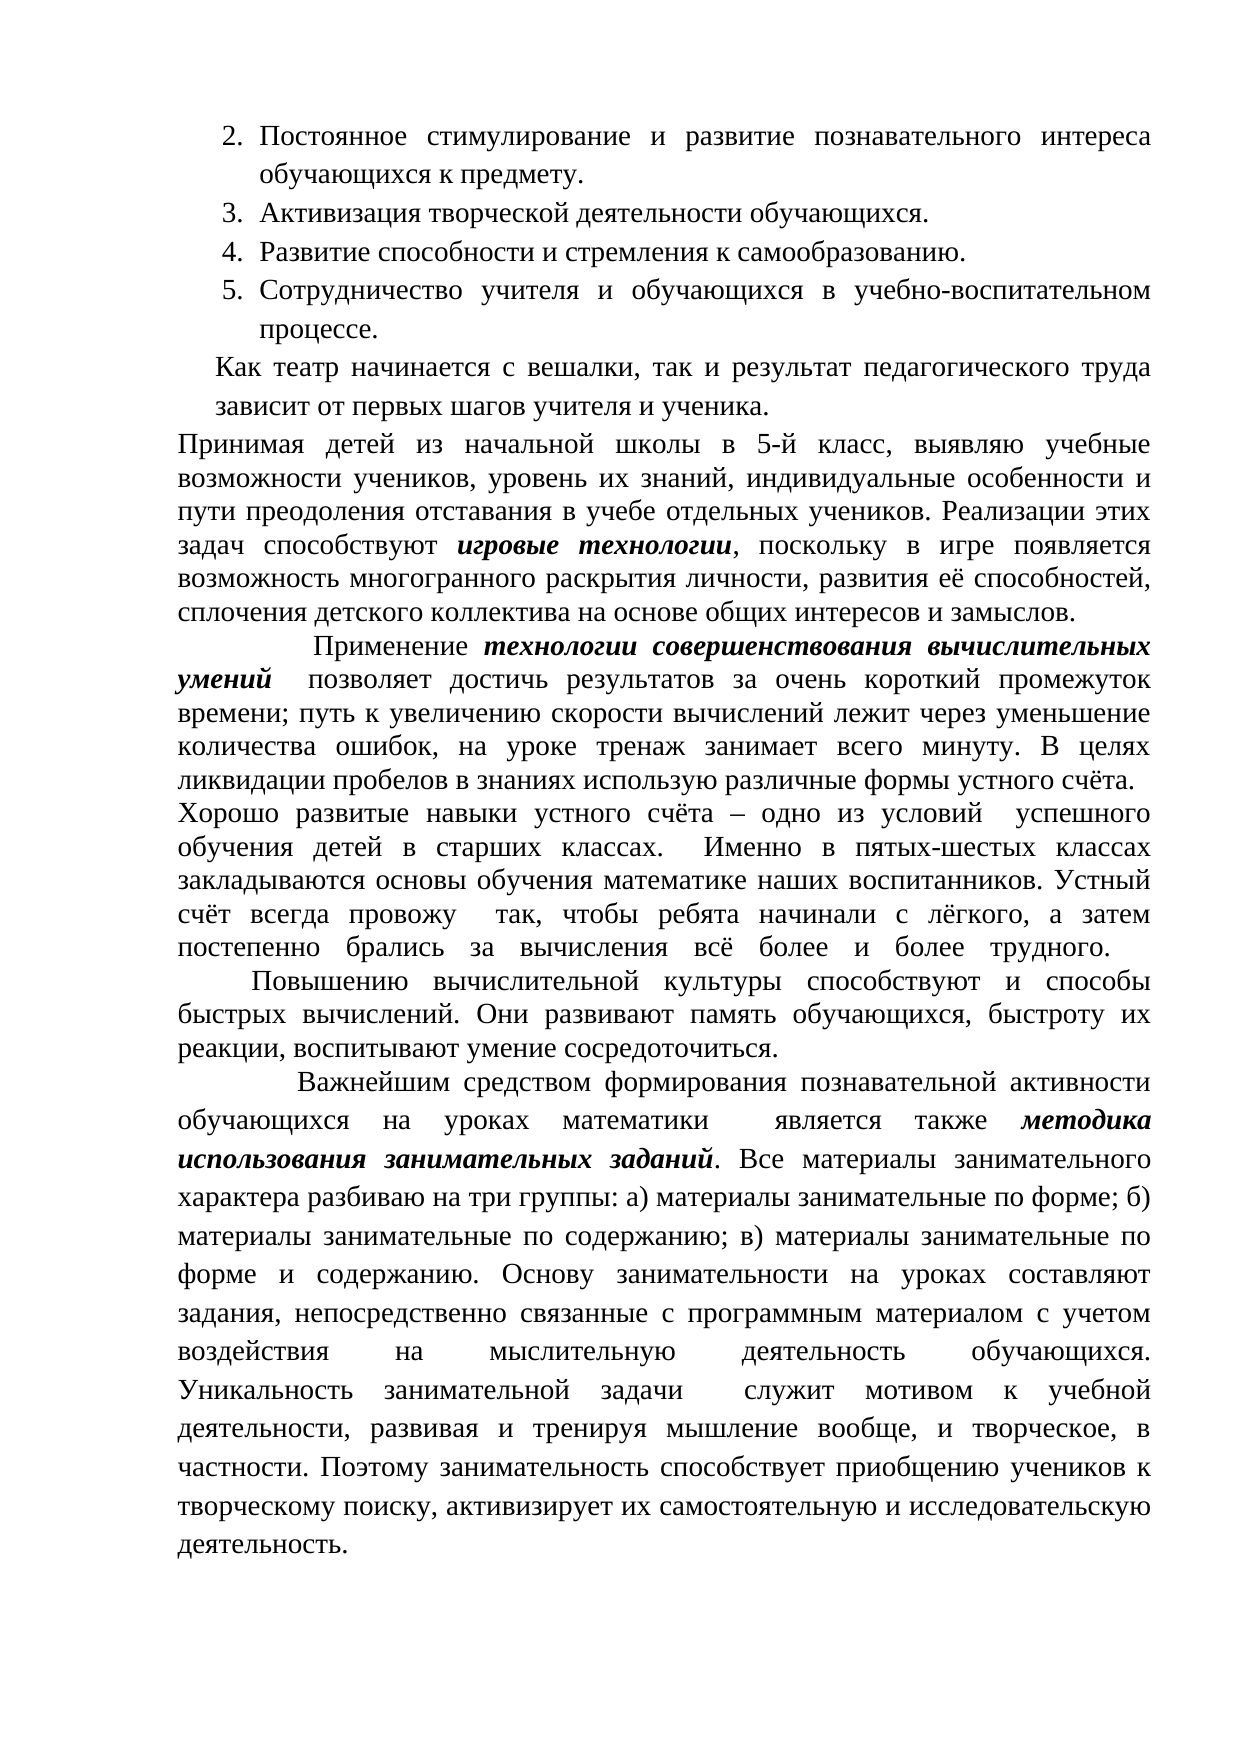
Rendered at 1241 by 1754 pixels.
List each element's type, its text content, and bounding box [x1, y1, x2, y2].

text Применение технологии совершенствования вычислительных умений позволяет достичь результатов за очень короткий промежуток времени; путь к увеличению скорости вычислений лежит через уменьшение количества ошибок, на уроке тренаж занимает всего минуту. В целях ликвидации пробелов в знаниях использую различные формы устного счёта. [177, 628, 1152, 795]
list Активизация творческой деятельности обучающихся. [222, 195, 1152, 229]
list Постоянное стимулирование и развитие познавательного интереса обучающихся к предмету. [222, 118, 1152, 190]
text Важнейшим средством формирования познавательной активности обучающихся на уроках математики является также методика использования занимательных заданий. Все материалы занимательного характера разбиваю на три группы: а) материалы занимательные по форме; б) материалы занимательные по содержанию; в) материалы занимательные по форме и содержанию. Основу занимательности на уроках составляют задания, непосредственно связанные с программным материалом с учетом воздействия на мыслительную деятельность обучающихся. Уникальность занимательной задачи служит мотивом к учебной деятельности, развивая и тренируя мышление вообще, и творческое, в частности. Поэтому занимательность способствует приобщению учеников к творческому поиску, активизирует их самостоятельную и исследовательскую деятельность. [177, 1064, 1152, 1560]
text Хорошо развитые навыки устного счёта – одно из условий успешного обучения детей в старших классах. Именно в пятых-шестых классах закладываются основы обучения математике наших воспитанников. Устный счёт всегда провожу так, чтобы ребята начинали с лёгкого, а затем постепенно брались за вычисления всё более и более трудного. Повышению вычислительной культуры способствуют и способы быстрых вычислений. Они развивают память обучающихся, быстроту их реакции, воспитывают умение сосредоточиться. [177, 795, 1152, 1064]
list Сотрудничество учителя и обучающихся в учебно-воспитательном процессе. [222, 272, 1152, 344]
text Принимая детей из начальной школы в 5-й класс, выявляю учебные возможности учеников, уровень их знаний, индивидуальные особенности и пути преодоления отставания в учебе отдельных учеников. Реализации этих задач способствуют игровые технологии, поскольку в игре появляется возможность многогранного раскрытия личности, развития её способностей, сплочения детского коллектива на основе общих интересов и замыслов. [177, 426, 1152, 628]
text Как театр начинается с вешалки, так и результат педагогического труда зависит от первых шагов учителя и ученика. [215, 349, 1152, 421]
list Развитие способности и стремления к самообразованию. [222, 234, 1152, 267]
